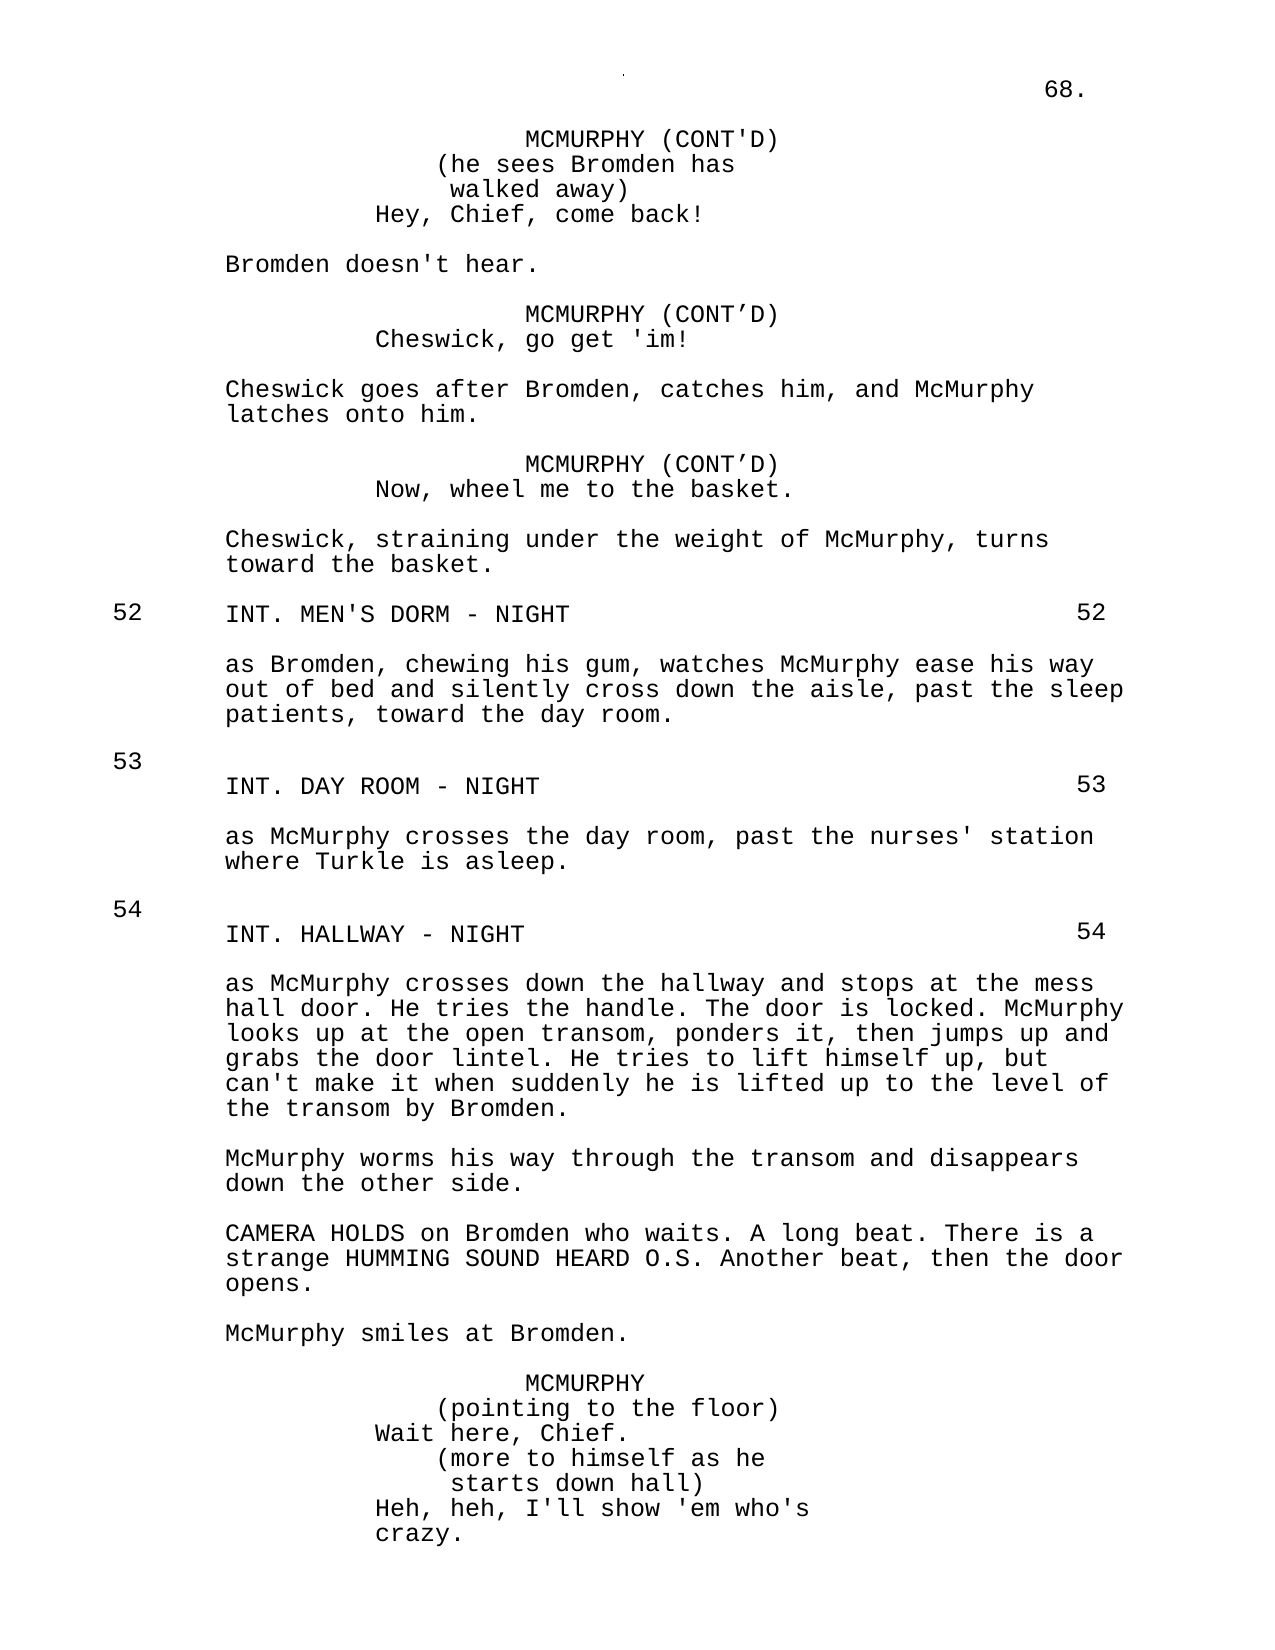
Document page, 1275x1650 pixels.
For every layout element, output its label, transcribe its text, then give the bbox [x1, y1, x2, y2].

text McMurphy smiles at Bromden. [225, 1321, 1135, 1347]
text 68. [1044, 77, 1135, 102]
text MCMURPHY (CONT’D) [525, 452, 1056, 477]
text Heh, heh, I'll show 'em who's [375, 1497, 1135, 1522]
text (more to himself as he [435, 1447, 1135, 1472]
text INT. HALLWAY - NIGHT [225, 922, 531, 947]
text 52 [112, 600, 149, 625]
text starts down hall) [450, 1472, 1135, 1497]
text as McMurphy crosses down the hallway and stops at the mess hall door. He tries the handle. The door is locked. McMurphy looks up at the open transom, ponders it, then jumps up and grabs the door lintel. He tries to lift himself up, but can't make it when suddenly he is lifted up to the level of the transom by Bromden. [225, 972, 1135, 1122]
text Now, wheel me to the basket. [375, 477, 1056, 502]
text as McMurphy crosses the day room, past the nurses' station where Turkle is asleep. [225, 824, 1110, 875]
text Bromden doesn't hear. [225, 252, 1056, 277]
text MCMURPHY (CONT'D) [525, 127, 1056, 152]
text McMurphy worms his way through the transom and disappears down the other side. [225, 1146, 1095, 1197]
text Cheswick, go get 'im! [375, 327, 1056, 352]
text (he sees Bromden has [435, 152, 1056, 177]
text walked away) [450, 177, 1056, 202]
text 52 [1076, 600, 1135, 625]
text CAMERA HOLDS on Bromden who waits. A long beat. There is a strange HUMMING SOUND HEARD O.S. Another beat, then the door opens. [225, 1221, 1135, 1297]
text as Bromden, chewing his gum, watches McMurphy ease his way out of bed and silently cross down the aisle, past the sleep patients, toward the day room. [225, 652, 1135, 727]
text MCMURPHY (CONT’D) [525, 302, 1056, 327]
text Hey, Chief, come back! [375, 202, 1056, 227]
text Wait here, Chief. [375, 1422, 1135, 1447]
text 53 [1076, 772, 1135, 797]
text MCMURPHY [525, 1371, 1135, 1397]
text Cheswick goes after Bromden, catches him, and McMurphy latches onto him. [225, 377, 1056, 427]
text Cheswick, straining under the weight of McMurphy, turns toward the basket. [225, 527, 1056, 577]
text 54 [112, 897, 149, 922]
text INT. DAY ROOM - NIGHT [225, 774, 546, 800]
text INT. MEN'S DORM - NIGHT [225, 602, 1056, 627]
text (pointing to the floor) [435, 1397, 1135, 1422]
text 54 [1076, 919, 1135, 945]
text 53 [112, 750, 149, 775]
text crazy. [375, 1522, 1135, 1547]
